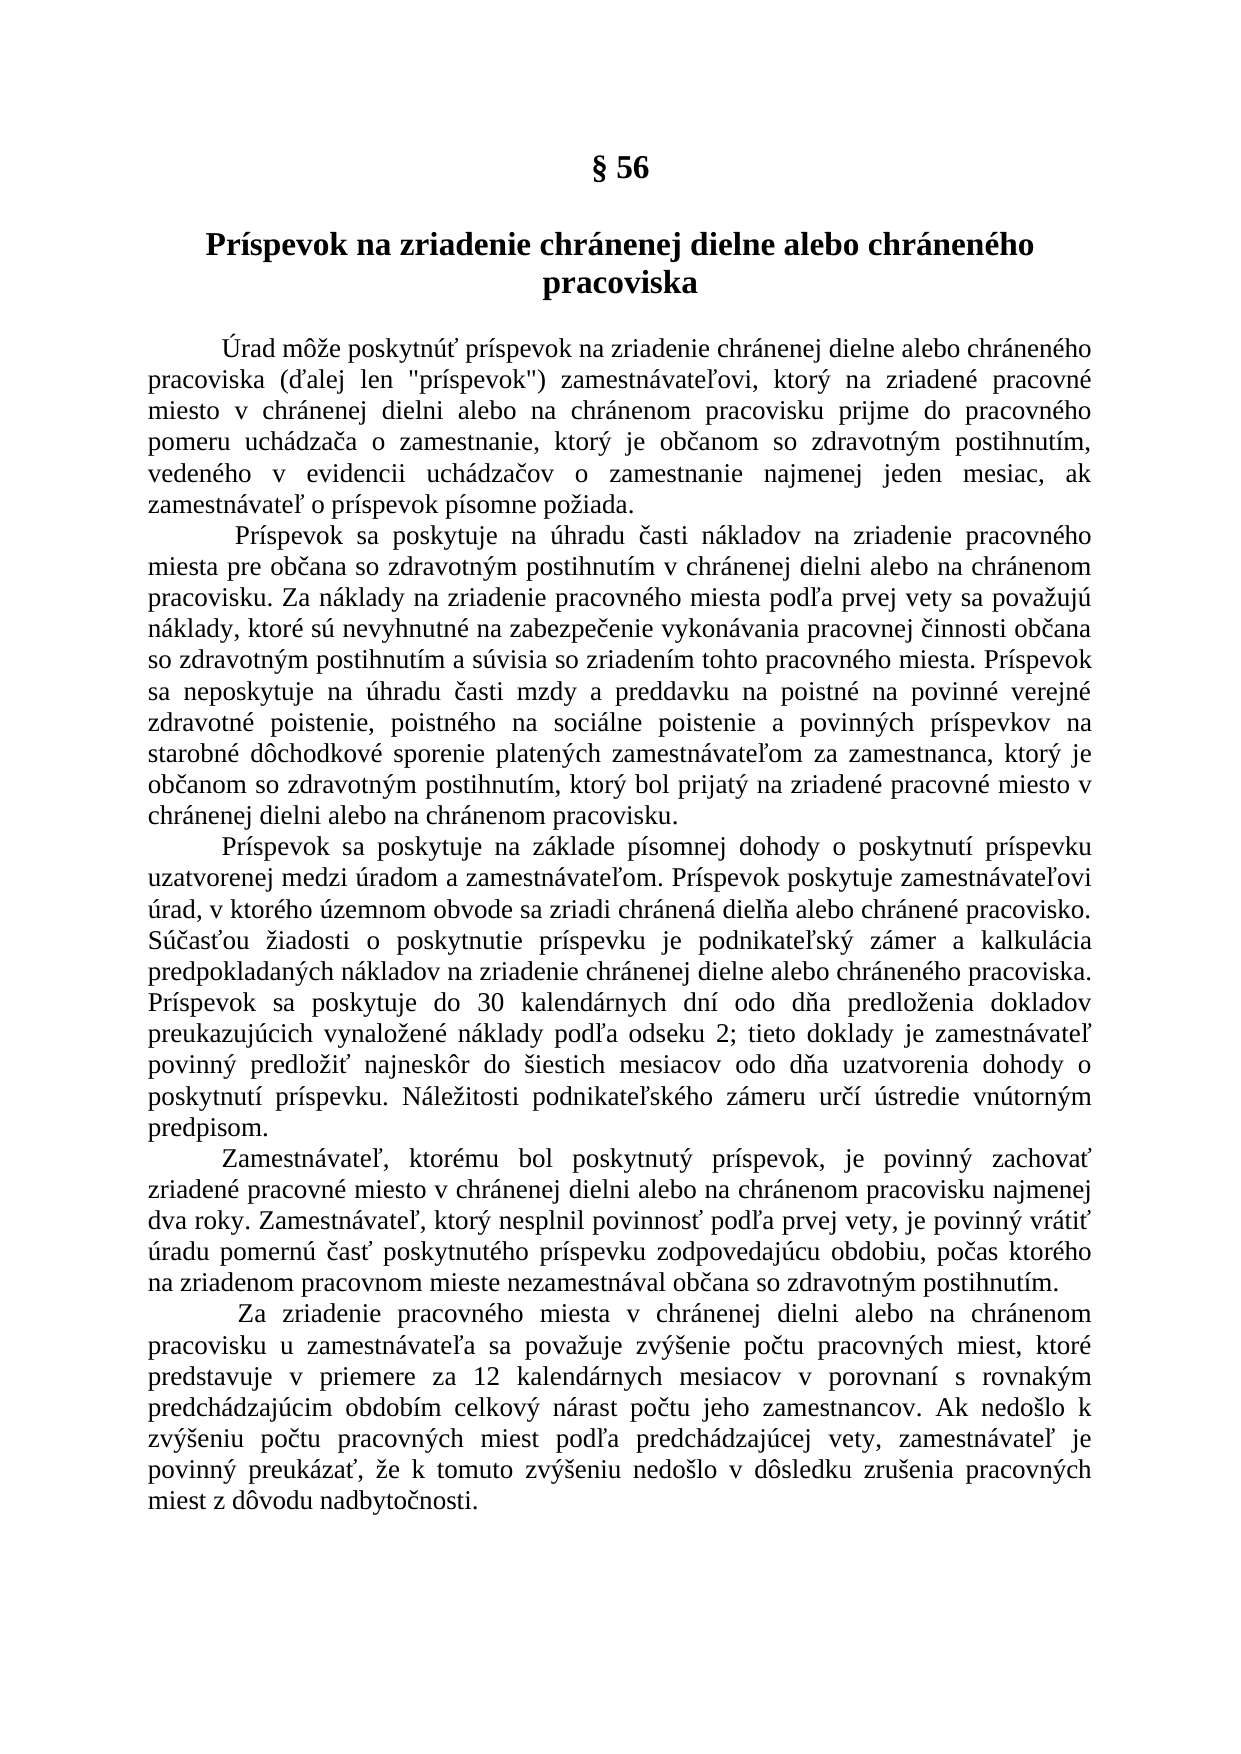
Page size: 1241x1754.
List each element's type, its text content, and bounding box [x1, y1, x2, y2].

text Príspevok na zriadenie chránenej dielne alebo chráneného pracoviska [148, 224, 1093, 301]
text Príspevok sa poskytuje na úhradu časti nákladov na zriadenie pracovného miesta pre občana so zdravotným postihnutím v chránenej dielni alebo na chránenom pracovisku. Za náklady na zriadenie pracovného miesta podľa prvej vety sa považujú náklady, ktoré sú nevyhnutné na zabezpečenie vykonávania pracovnej činnosti občana so zdravotným postihnutím a súvisia so zriadením tohto pracovného miesta. Príspevok sa neposkytuje na úhradu časti mzdy a preddavku na poistné na povinné verejné zdravotné poistenie, poistného na sociálne poistenie a povinných príspevkov na starobné dôchodkové sporenie platených zamestnávateľom za zamestnanca, ktorý je občanom so zdravotným postihnutím, ktorý bol prijatý na zriadené pracovné miesto v chránenej dielni alebo na chránenom pracovisku. [148, 519, 1093, 830]
text § 56 [148, 148, 1093, 186]
text Zamestnávateľ, ktorému bol poskytnutý príspevok, je povinný zachovať zriadené pracovné miesto v chránenej dielni alebo na chránenom pracovisku najmenej dva roky. Zamestnávateľ, ktorý nesplnil povinnosť podľa prvej vety, je povinný vrátiť úradu pomernú časť poskytnutého príspevku zodpovedajúcu obdobiu, počas ktorého na zriadenom pracovnom mieste nezamestnával občana so zdravotným postihnutím. [148, 1142, 1093, 1298]
text Za zriadenie pracovného miesta v chránenej dielni alebo na chránenom pracovisku u zamestnávateľa sa považuje zvýšenie počtu pracovných miest, ktoré predstavuje v priemere za 12 kalendárnych mesiacov v porovnaní s rovnakým predchádzajúcim obdobím celkový nárast počtu jeho zamestnancov. Ak nedošlo k zvýšeniu počtu pracovných miest podľa predchádzajúcej vety, zamestnávateľ je povinný preukázať, že k tomuto zvýšeniu nedošlo v dôsledku zrušenia pracovných miest z dôvodu nadbytočnosti. [148, 1298, 1093, 1516]
text Úrad môže poskytnúť príspevok na zriadenie chránenej dielne alebo chráneného pracoviska (ďalej len "príspevok") zamestnávateľovi, ktorý na zriadené pracovné miesto v chránenej dielni alebo na chránenom pracovisku prijme do pracovného pomeru uchádzača o zamestnanie, ktorý je občanom so zdravotným postihnutím, vedeného v evidencii uchádzačov o zamestnanie najmenej jeden mesiac, ak zamestnávateľ o príspevok písomne požiada. [148, 332, 1093, 519]
text Príspevok sa poskytuje na základe písomnej dohody o poskytnutí príspevku uzatvorenej medzi úradom a zamestnávateľom. Príspevok poskytuje zamestnávateľovi úrad, v ktorého územnom obvode sa zriadi chránená dielňa alebo chránené pracovisko. Súčasťou žiadosti o poskytnutie príspevku je podnikateľský zámer a kalkulácia predpokladaných nákladov na zriadenie chránenej dielne alebo chráneného pracoviska. Príspevok sa poskytuje do 30 kalendárnych dní odo dňa predloženia dokladov preukazujúcich vynaložené náklady podľa odseku 2; tieto doklady je zamestnávateľ povinný predložiť najneskôr do šiestich mesiacov odo dňa uzatvorenia dohody o poskytnutí príspevku. Náležitosti podnikateľského zámeru určí ústredie vnútorným predpisom. [148, 830, 1093, 1142]
